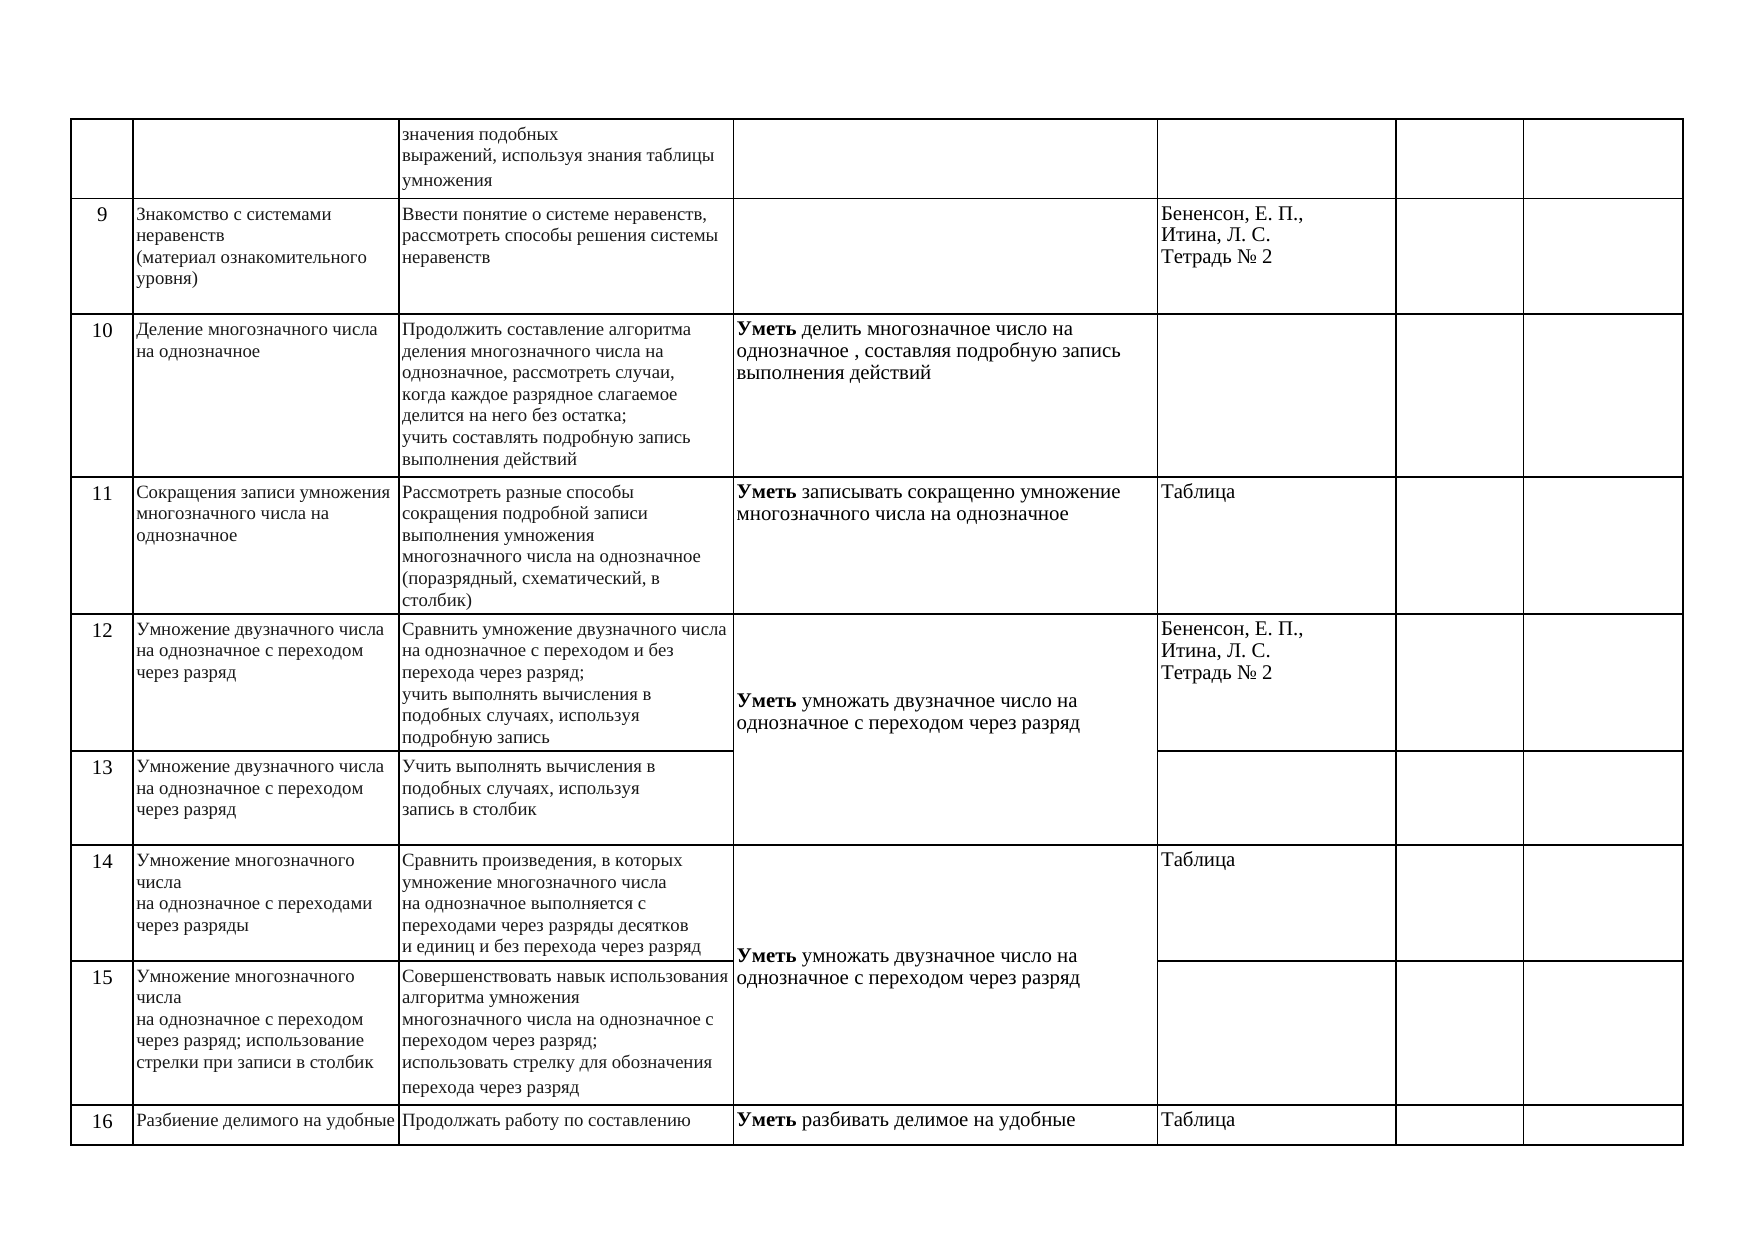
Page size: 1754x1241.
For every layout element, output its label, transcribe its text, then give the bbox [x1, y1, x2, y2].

table_cell Умножение двузначного числа на однозначное с переходом через разряд [134, 615, 398, 750]
table_cell Умножение многозначного числа на однозначное с переходом через разряд; использование стрелки при записи в столбик [134, 962, 398, 1104]
table_cell Умножение двузначного числа на однозначное с переходом через разряд [134, 752, 398, 844]
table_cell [734, 120, 1157, 198]
table_cell 14 [72, 846, 132, 960]
table_cell [1524, 199, 1682, 313]
table_cell [1397, 315, 1523, 476]
table_cell Таблица [1158, 1106, 1395, 1144]
table_cell [1158, 752, 1395, 844]
table_cell [1158, 962, 1395, 1104]
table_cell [734, 1106, 1157, 1144]
table_cell 8 [72, 120, 132, 198]
table_cell [1524, 615, 1682, 750]
table_cell [1524, 478, 1682, 613]
table_cell Сравнить произведения, в которых умножение многозначного числа на однозначное выполняется с переходами через разряды десятков и единиц и без перехода через разряд [400, 846, 733, 960]
table_cell 16 [72, 1106, 132, 1144]
table_cell [1524, 846, 1682, 960]
table_cell [1524, 1106, 1682, 1144]
table_cell [1524, 120, 1682, 198]
table_cell Уметь умножать двузначное число на однозначное с переходом через разряд [734, 615, 1157, 844]
table_cell 10 [72, 315, 132, 476]
table_cell Уметь умножать двузначное число на однозначное с переходом через разряд [734, 846, 1157, 1104]
table_cell Сокращения записи умножения многозначного числа на однозначное [134, 478, 398, 613]
table_cell [1524, 752, 1682, 844]
table_cell Деление многозначного числа на однозначное [134, 315, 398, 476]
table_cell Совершенствовать навык использования алгоритма умножения многозначного числа на однозначное с переходом через разряд; использовать стрелку для обозначения перехода через разряд [400, 962, 733, 1104]
table_cell Таблица [1158, 478, 1395, 613]
table_cell [1397, 199, 1523, 313]
table_cell 13 [72, 752, 132, 844]
table_cell 9 [72, 199, 132, 313]
table_cell Знакомство с системами неравенств (материал ознакомительного уровня) [134, 199, 398, 313]
table_cell [1397, 615, 1523, 750]
table_cell [1158, 120, 1395, 198]
table_cell [1524, 315, 1682, 476]
table_cell [1397, 478, 1523, 613]
table_cell [1397, 752, 1523, 844]
table_cell Рассмотреть разные способы сокращения подробной записи выполнения умножения многозначного числа на однозначное (поразрядный, схематический, в столбик) [400, 478, 733, 613]
table_cell Уметь записывать сокращенно умножение многозначного числа на однозначное [734, 478, 1157, 613]
table_cell 11 [72, 478, 132, 613]
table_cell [400, 120, 733, 198]
table_cell Бененсон, Е. П., Итина, Л. С. Тетрадь № 2 [1158, 199, 1395, 313]
table_cell Продолжить составление алгоритма деления многозначного числа на однозначное, рассмотреть случаи, когда каждое разрядное слагаемое делится на него без остатка; учить составлять подробную запись выполнения действий [400, 315, 733, 476]
table_cell Учить выполнять вычисления в подобных случаях, используя запись в столбик [400, 752, 733, 844]
table_cell Уметь делить многозначное число на однозначное , составляя подробную запись выполнения действий [734, 315, 1157, 476]
table_cell [1397, 120, 1523, 198]
table_cell [1397, 962, 1523, 1104]
table_cell Умножение многозначного числа на однозначное с переходами через разряды [134, 846, 398, 960]
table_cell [134, 120, 398, 198]
table_cell Таблица [1158, 846, 1395, 960]
table_cell [1397, 1106, 1523, 1144]
table_cell [1397, 846, 1523, 960]
table_cell [1158, 315, 1395, 476]
table_cell [734, 199, 1157, 313]
table_cell Сравнить умножение двузначного числа на однозначное с переходом и без перехода через разряд; учить выполнять вычисления в подобных случаях, используя подробную запись [400, 615, 733, 750]
table_cell Бененсон, Е. П., Итина, Л. С. Тетрадь № 2 [1158, 615, 1395, 750]
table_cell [400, 1106, 733, 1144]
table_cell Ввести понятие о системе неравенств, рассмотреть способы решения системы неравенств [400, 199, 733, 313]
table_cell [1524, 962, 1682, 1104]
table_cell 12 [72, 615, 132, 750]
table_cell 15 [72, 962, 132, 1104]
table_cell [134, 1106, 398, 1144]
